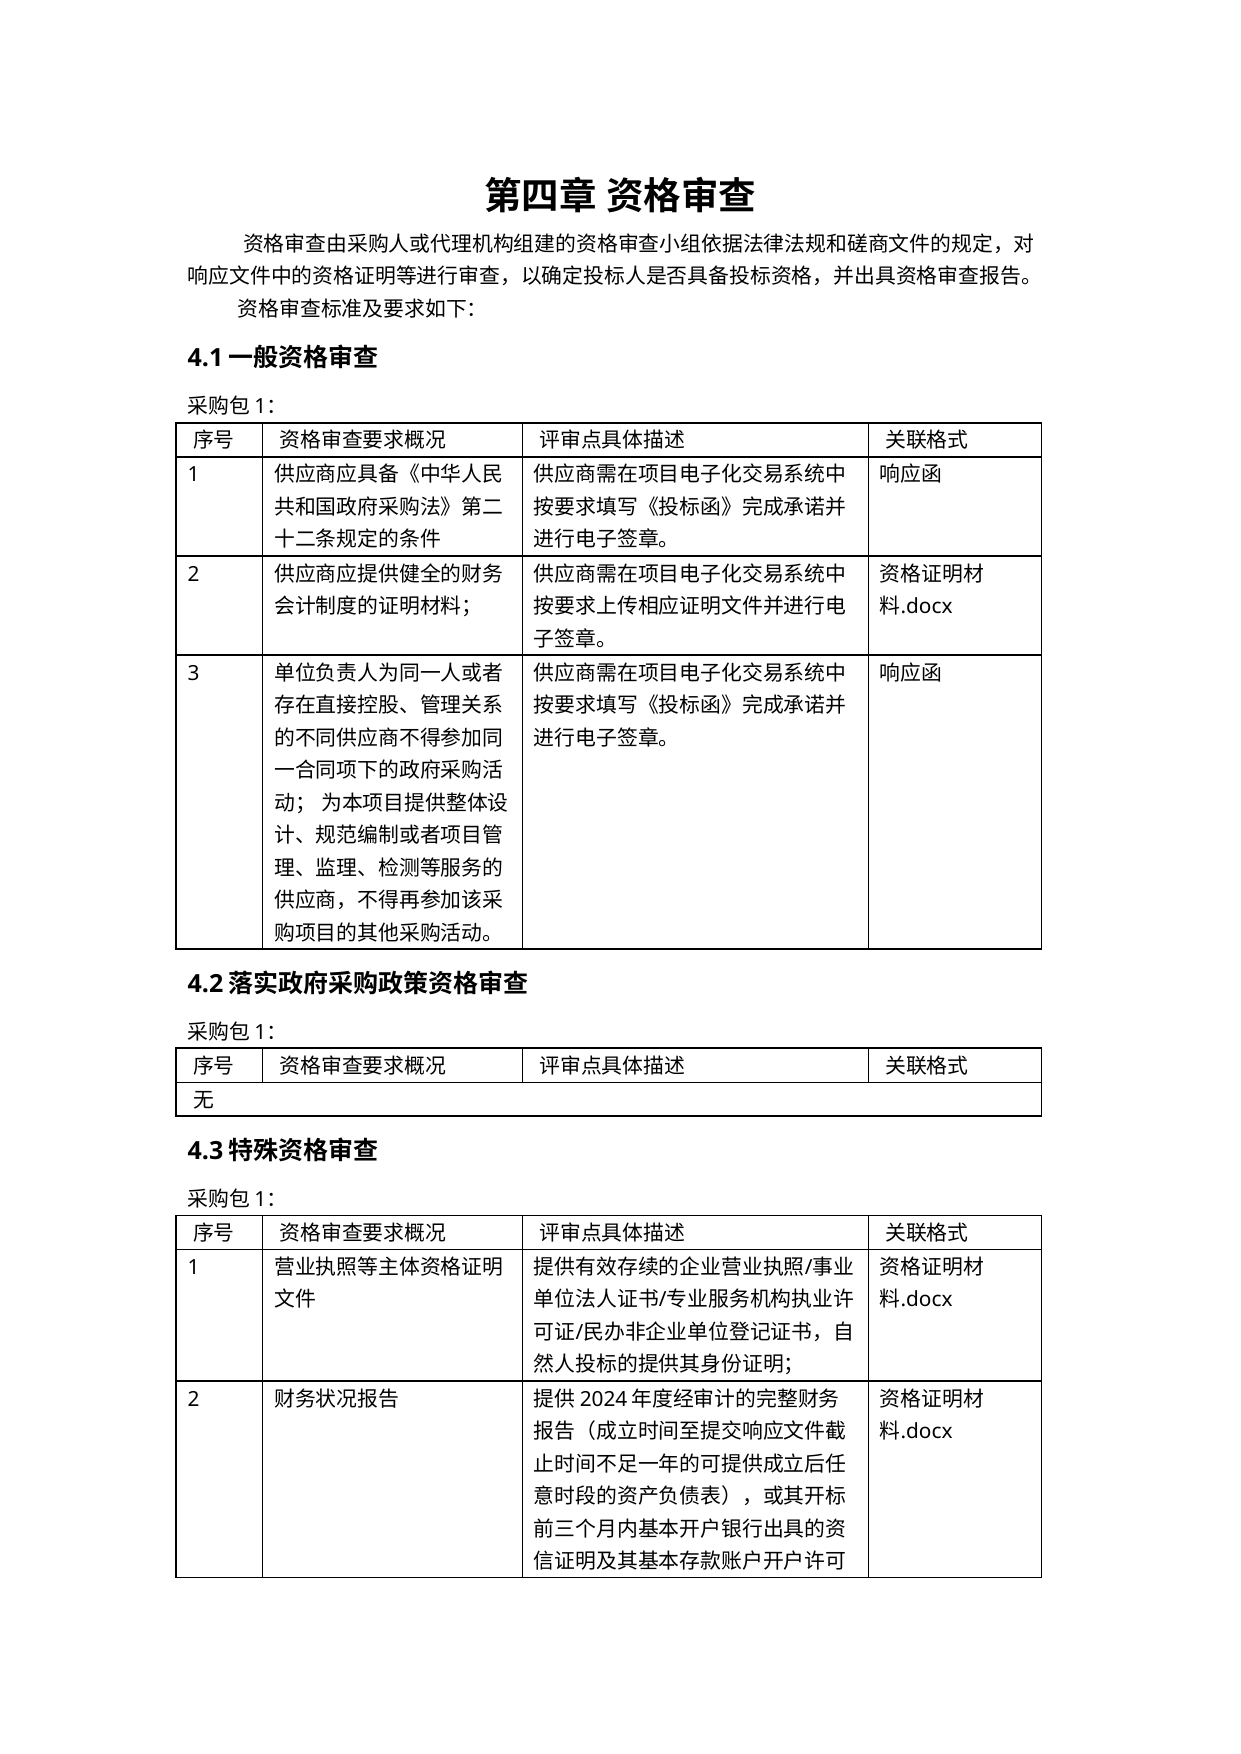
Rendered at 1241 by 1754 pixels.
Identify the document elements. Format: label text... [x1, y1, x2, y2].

table_header 评审点具体描述 [523, 424, 868, 456]
text 4.3特殊资格审查 [187, 1117, 1053, 1182]
table_cell 供应商需在项目电子化交易系统中按要求上传相应证明文件并进行电子签章。 [523, 557, 868, 654]
table_cell 无 [177, 1083, 1041, 1115]
text 资格审查由采购人或代理机构组建的资格审查小组依据法律法规和磋商文件的规定，对响应文件中的资格证明等进行审查，以确定投标人是否具备投标资格，并出具资格审查报告。 [187, 227, 1053, 292]
table_cell 响应函 [869, 656, 1041, 948]
table_cell 供应商应提供健全的财务会计制度的证明材料； [263, 557, 522, 654]
table_cell 单位负责人为同一人或者存在直接控股、管理关系的不同供应商不得参加同一合同项下的政府采购活动； 为本项目提供整体设计、规范编制或者项目管理、监理、检测等服务的供应商，不得再参加该采购项目的其他采购活动。 [263, 656, 522, 948]
table_cell 3 [177, 656, 262, 948]
table_cell 1 [177, 1250, 262, 1380]
table_cell 2 [177, 557, 262, 654]
text 第四章 资格审查 [187, 162, 1053, 227]
table_header 序号 [177, 1049, 262, 1081]
table_header 资格审查要求概况 [263, 1049, 522, 1081]
table_header 资格审查要求概况 [263, 1216, 522, 1248]
table_cell 财务状况报告 [263, 1382, 522, 1577]
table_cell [523, 1382, 868, 1577]
table_cell 资格证明材料.docx [869, 1382, 1041, 1577]
table_header 序号 [177, 1216, 262, 1248]
text 资格审查标准及要求如下： [187, 292, 1053, 324]
table_header 评审点具体描述 [523, 1216, 868, 1248]
text 4.2落实政府采购政策资格审查 [187, 950, 1053, 1015]
text 采购包1： [187, 1182, 1053, 1214]
table_header 关联格式 [869, 424, 1041, 456]
table_cell 2 [177, 1382, 262, 1577]
table_cell 资格证明材料.docx [869, 1250, 1041, 1380]
table_cell 资格证明材料.docx [869, 557, 1041, 654]
table_cell 供应商需在项目电子化交易系统中按要求填写《投标函》完成承诺并进行电子签章。 [523, 458, 868, 555]
table_cell 响应函 [869, 458, 1041, 555]
table_header 关联格式 [869, 1049, 1041, 1081]
table_cell 供应商应具备《中华人民共和国政府采购法》第二十二条规定的条件 [263, 458, 522, 555]
table_header 资格审查要求概况 [263, 424, 522, 456]
table_header 评审点具体描述 [523, 1049, 868, 1081]
table_cell 营业执照等主体资格证明文件 [263, 1250, 522, 1380]
table_header 序号 [177, 424, 262, 456]
text 采购包1： [187, 1015, 1053, 1047]
text 4.1一般资格审查 [187, 324, 1053, 389]
table_cell 提供有效存续的企业营业执照/事业单位法人证书/专业服务机构执业许可证/民办非企业单位登记证书，自然人投标的提供其身份证明； [523, 1250, 868, 1380]
table_cell 供应商需在项目电子化交易系统中按要求填写《投标函》完成承诺并进行电子签章。 [523, 656, 868, 948]
table_cell 1 [177, 458, 262, 555]
table_header 关联格式 [869, 1216, 1041, 1248]
text 采购包1： [187, 389, 1053, 422]
